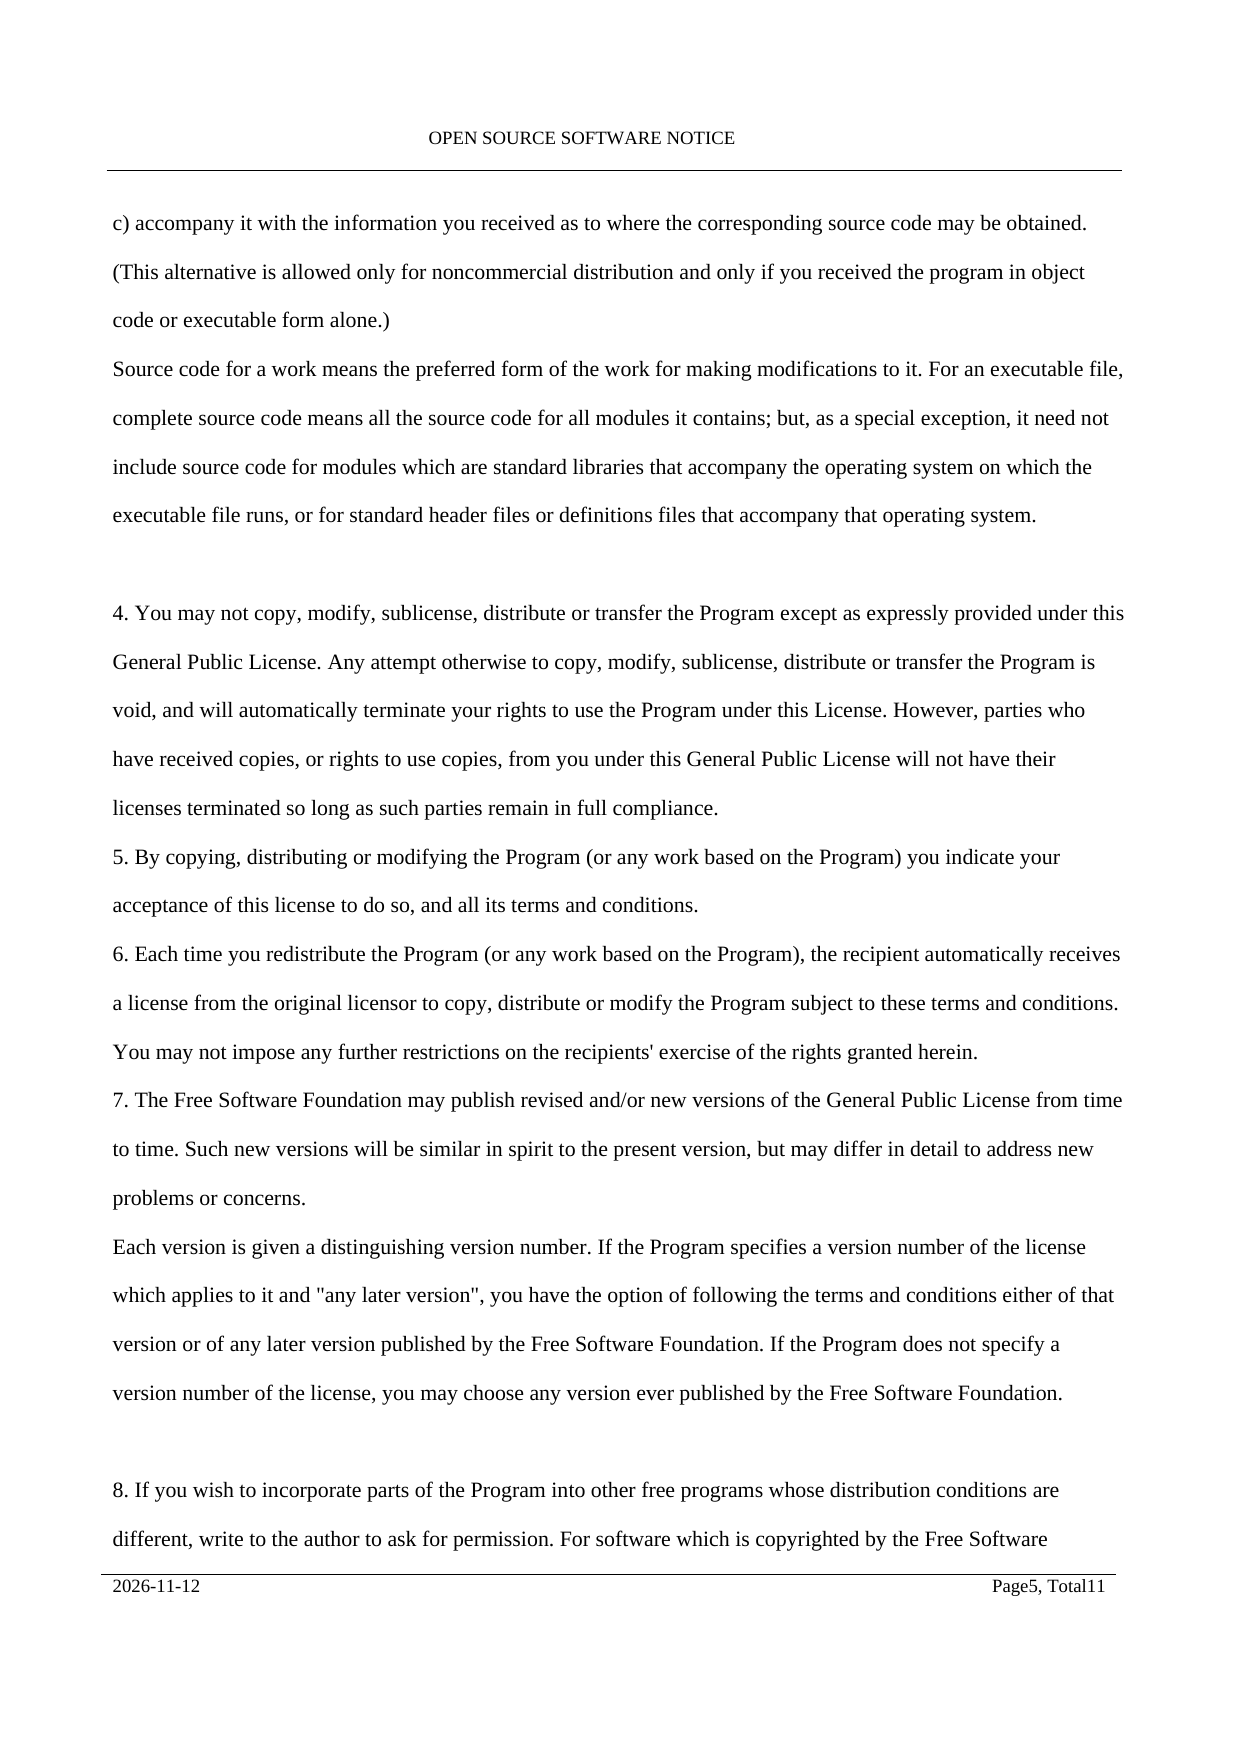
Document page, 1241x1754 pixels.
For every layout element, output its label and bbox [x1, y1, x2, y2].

text [112, 206, 1128, 1555]
